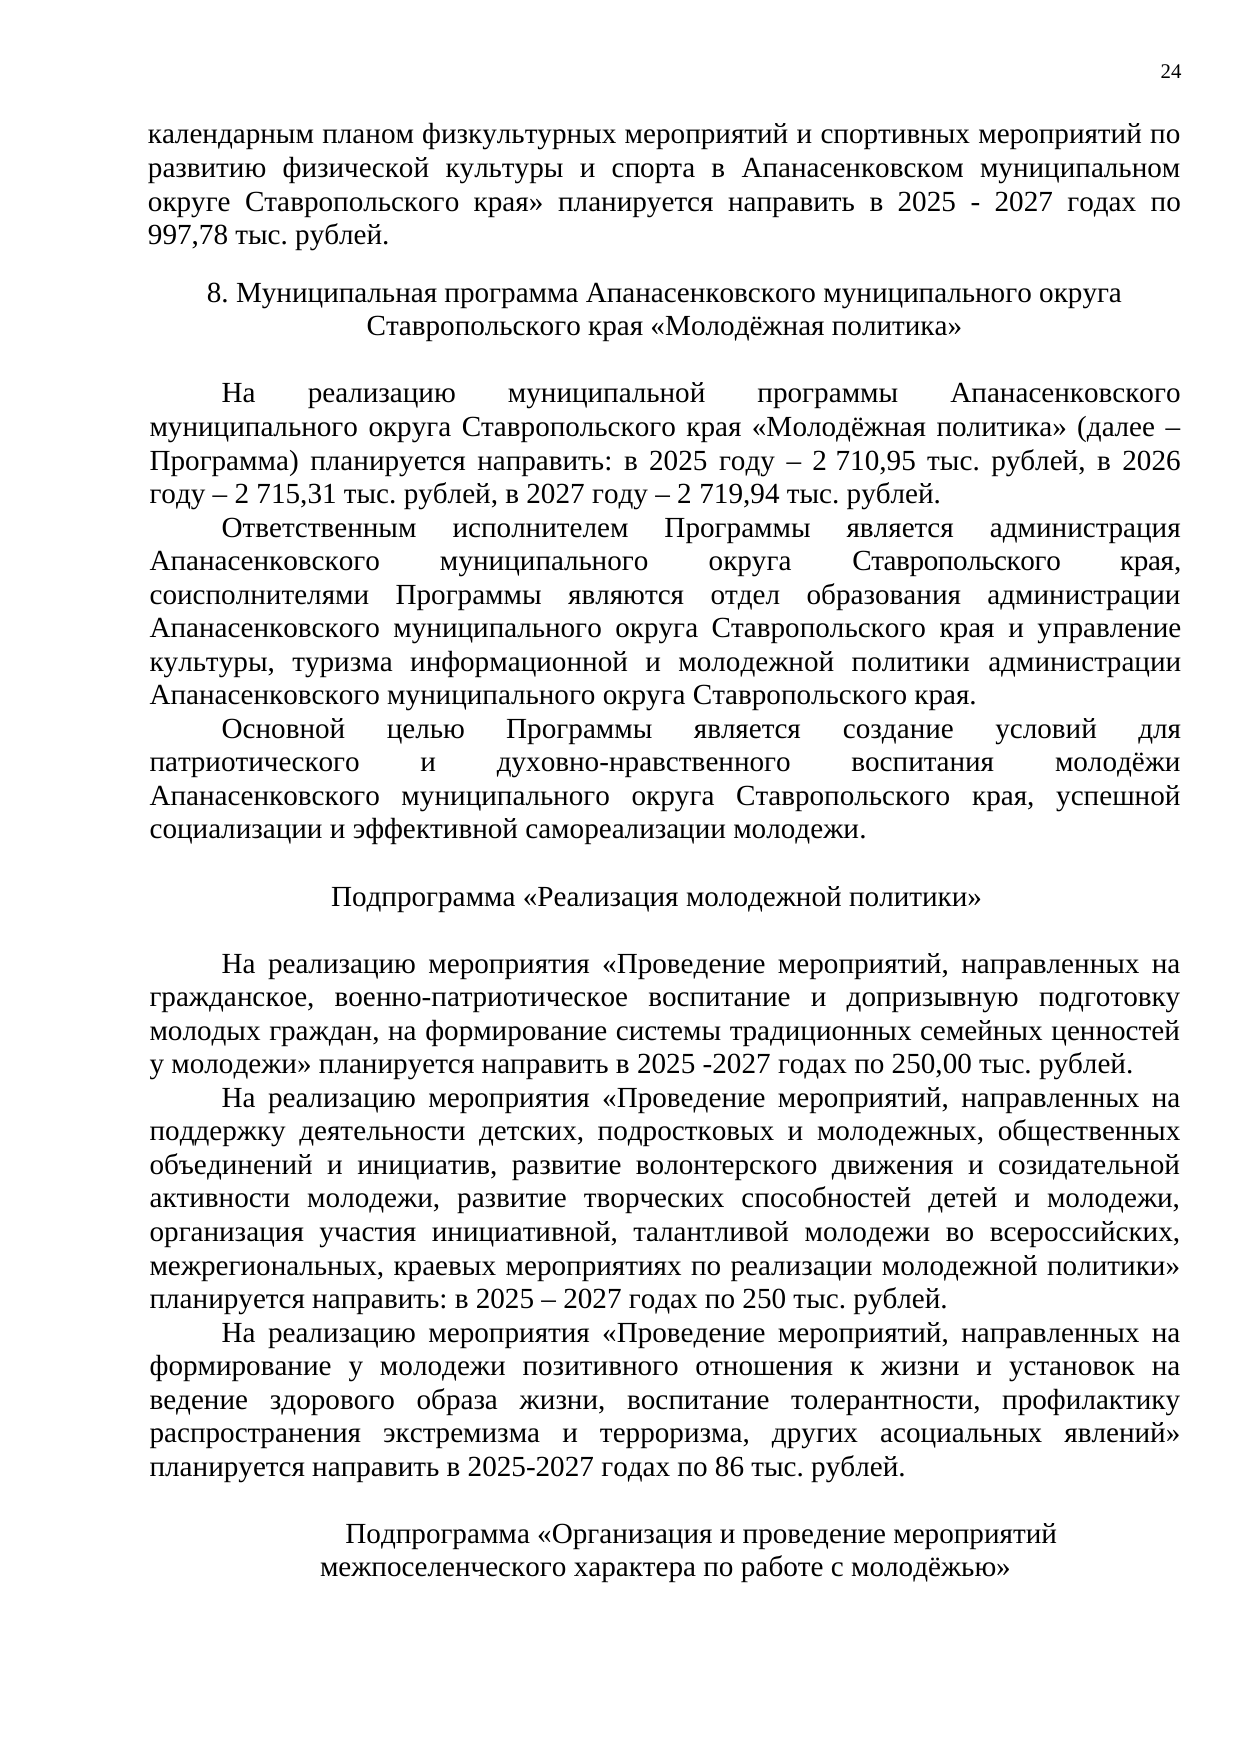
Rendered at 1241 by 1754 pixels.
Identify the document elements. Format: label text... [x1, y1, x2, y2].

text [148, 117, 1181, 251]
text На реализацию мероприятия «Проведение мероприятий, направленных на гражданское, военно-патриотическое воспитание и допризывную подготовку молодых граждан, на формирование системы традиционных семейных ценностей у молодежи» планируется направить в 2025 -2027 годах по 250,00 тыс. рублей. [149, 946, 1181, 1080]
text На реализацию мероприятия «Проведение мероприятий, направленных на поддержку деятельности детских, подростковых и молодежных, общественных объединений и инициатив, развитие волонтерского движения и созидательной активности молодежи, развитие творческих способностей детей и молодежи, организация участия инициативной, талантливой молодежи во всероссийских, межрегиональных, краевых мероприятиях по реализации молодежной политики» планируется направить: в 2025 – 2027 годах по 250 тыс. рублей. [149, 1080, 1181, 1315]
text На реализацию мероприятия «Проведение мероприятий, направленных на формирование у молодежи позитивного отношения к жизни и установок на ведение здорового образа жизни, воспитание толерантности, профилактику распространения экстремизма и терроризма, других асоциальных явлений» планируется направить в 2025-2027 годах по 86 тыс. рублей. [149, 1315, 1181, 1482]
text 8. Муниципальная программа Апанасенковского муниципального округа Ставропольского края «Молодёжная политика» [148, 275, 1181, 342]
text Основной целью Программы является создание условий для патриотического и духовно-нравственного воспитания молодёжи Апанасенковского муниципального округа Ставропольского края, успешной социализации и эффективной самореализации молодежи. [149, 711, 1181, 845]
text На реализацию муниципальной программы Апанасенковского муниципального округа Ставропольского края «Молодёжная политика» (далее – Программа) планируется направить: в 2025 году – 2 710,95 тыс. рублей, в 2026 году – 2 715,31 тыс. рублей, в 2027 году – 2 719,94 тыс. рублей. [149, 376, 1181, 510]
text Ответственным исполнителем Программы является администрация Апанасенковского муниципального округа Ставропольского края, соисполнителями Программы являются отдел образования администрации Апанасенковского муниципального округа Ставропольского края и управление культуры, туризма информационной и молодежной политики администрации Апанасенковского муниципального округа Ставропольского края. [149, 510, 1181, 711]
text Подпрограмма «Организация и проведение мероприятий межпоселенческого характера по работе с молодёжью» [149, 1516, 1181, 1583]
text Подпрограмма «Реализация молодежной политики» [149, 879, 1181, 912]
